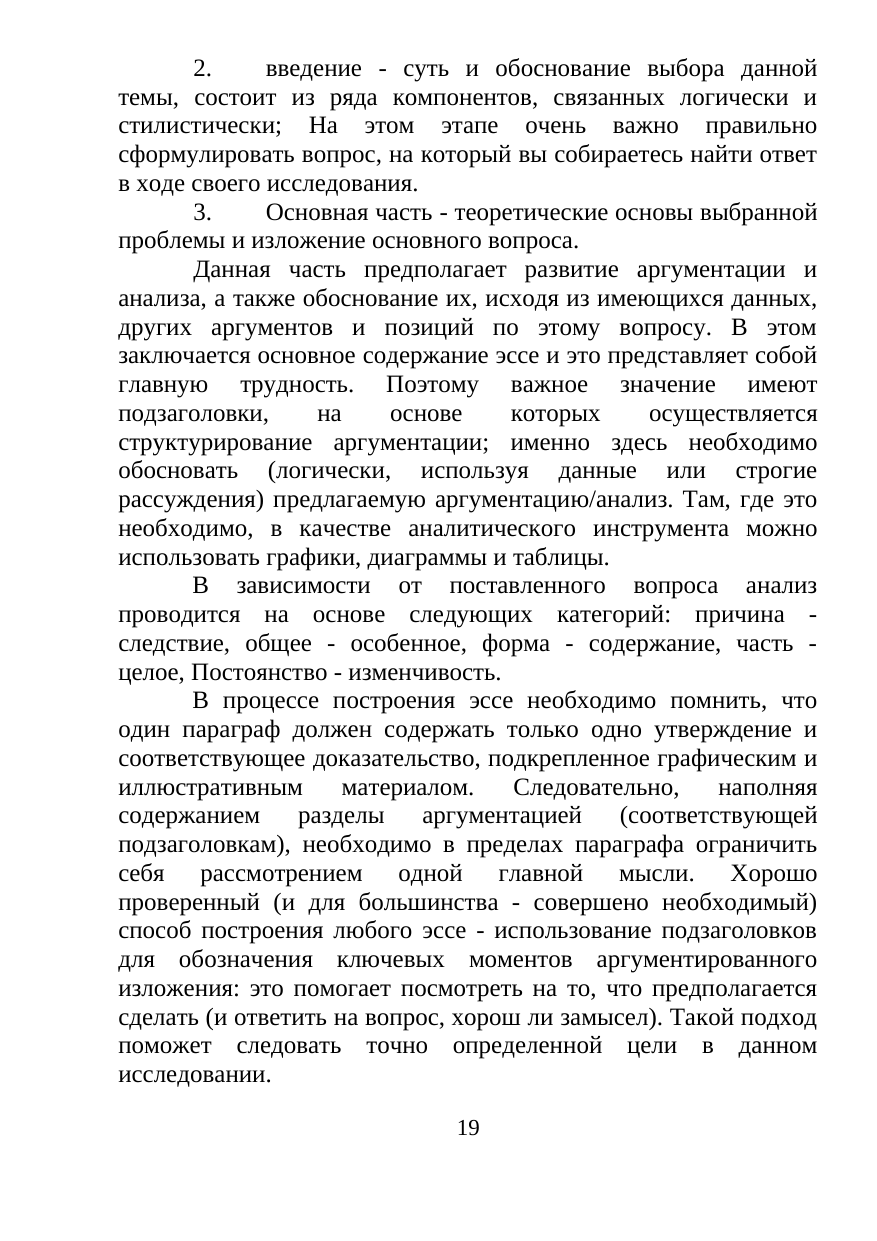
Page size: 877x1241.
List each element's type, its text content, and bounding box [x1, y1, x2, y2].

list Основная часть - теоретические основы выбранной проблемы и изложение основного вопроса. [118, 197, 818, 254]
text В зависимости от поставленного вопроса анализ проводится на основе следующих категорий: причина - следствие, общее - особенное, форма - содержание, часть - целое, Постоянство - изменчивость. [118, 571, 818, 686]
text В процессе построения эссе необходимо помнить, что один параграф должен содержать только одно утверждение и соответствующее доказательство, подкрепленное графическим и иллюстративным материалом. Следовательно, наполняя содержанием разделы аргументацией (соответствующей подзаголовкам), необходимо в пределах параграфа ограничить себя рассмотрением одной главной мысли. Хорошо проверенный (и для большинства - совершено необходимый) способ построения любого эссе - использование подзаголовков для обозначения ключевых моментов аргументированного изложения: это помогает посмотреть на то, что предполагается сделать (и ответить на вопрос, хорош ли замысел). Такой подход поможет следовать точно определенной цели в данном исследовании. [118, 686, 818, 1088]
text Данная часть предполагает развитие аргументации и анализа, а также обоснование их, исходя из имеющихся данных, других аргументов и позиций по этому вопросу. В этом заключается основное содержание эссе и это представляет собой главную трудность. Поэтому важное значение имеют подзаголовки, на основе которых осуществляется структурирование аргументации; именно здесь необходимо обосновать (логически, используя данные или строгие рассуждения) предлагаемую аргументацию/анализ. Там, где это необходимо, в качестве аналитического инструмента можно использовать графики, диаграммы и таблицы. [118, 254, 818, 571]
list введение - суть и обоснование выбора данной темы, состоит из ряда компонентов, связанных логически и стилистически; На этом этапе очень важно правильно сформулировать вопрос, на который вы собираетесь найти ответ в ходе своего исследования. [118, 53, 818, 197]
